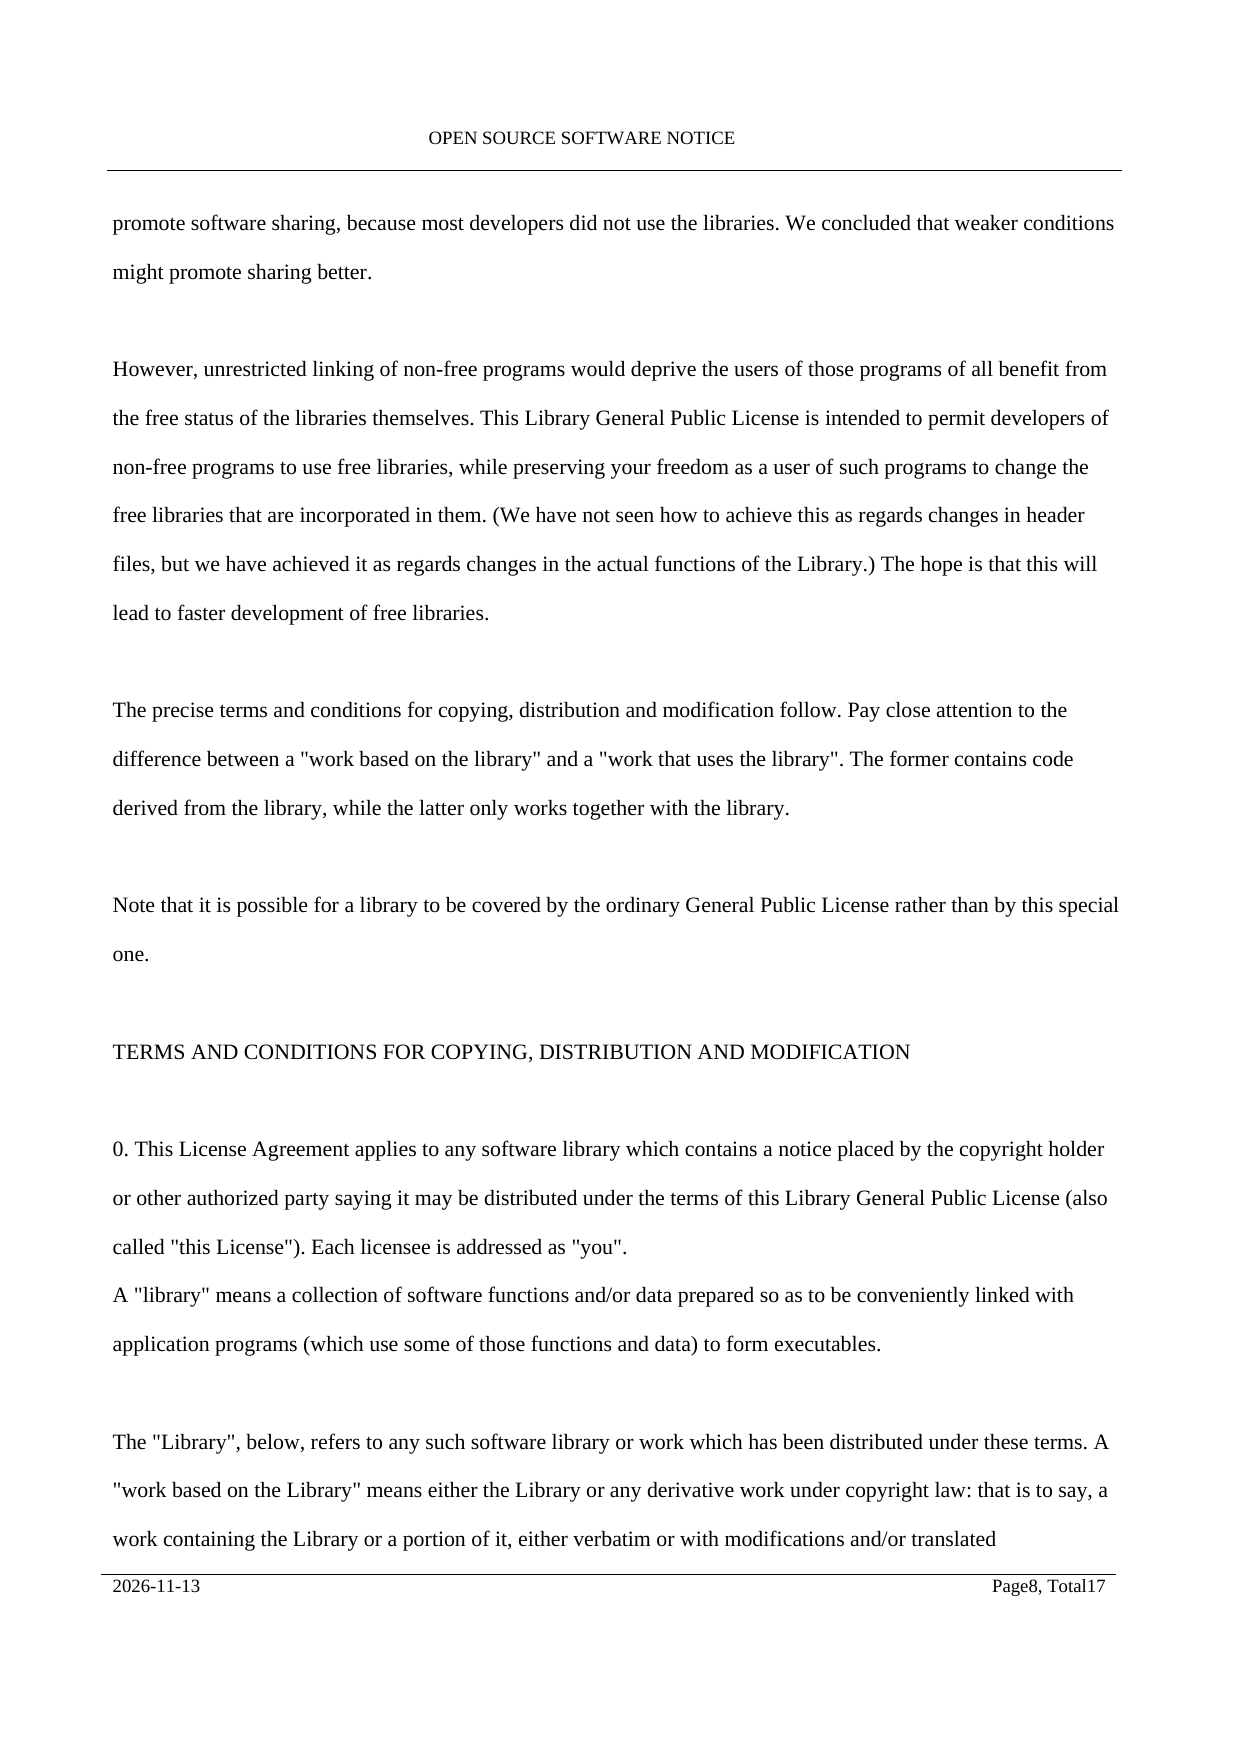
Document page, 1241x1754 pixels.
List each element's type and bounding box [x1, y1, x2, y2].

text [112, 206, 1128, 1555]
